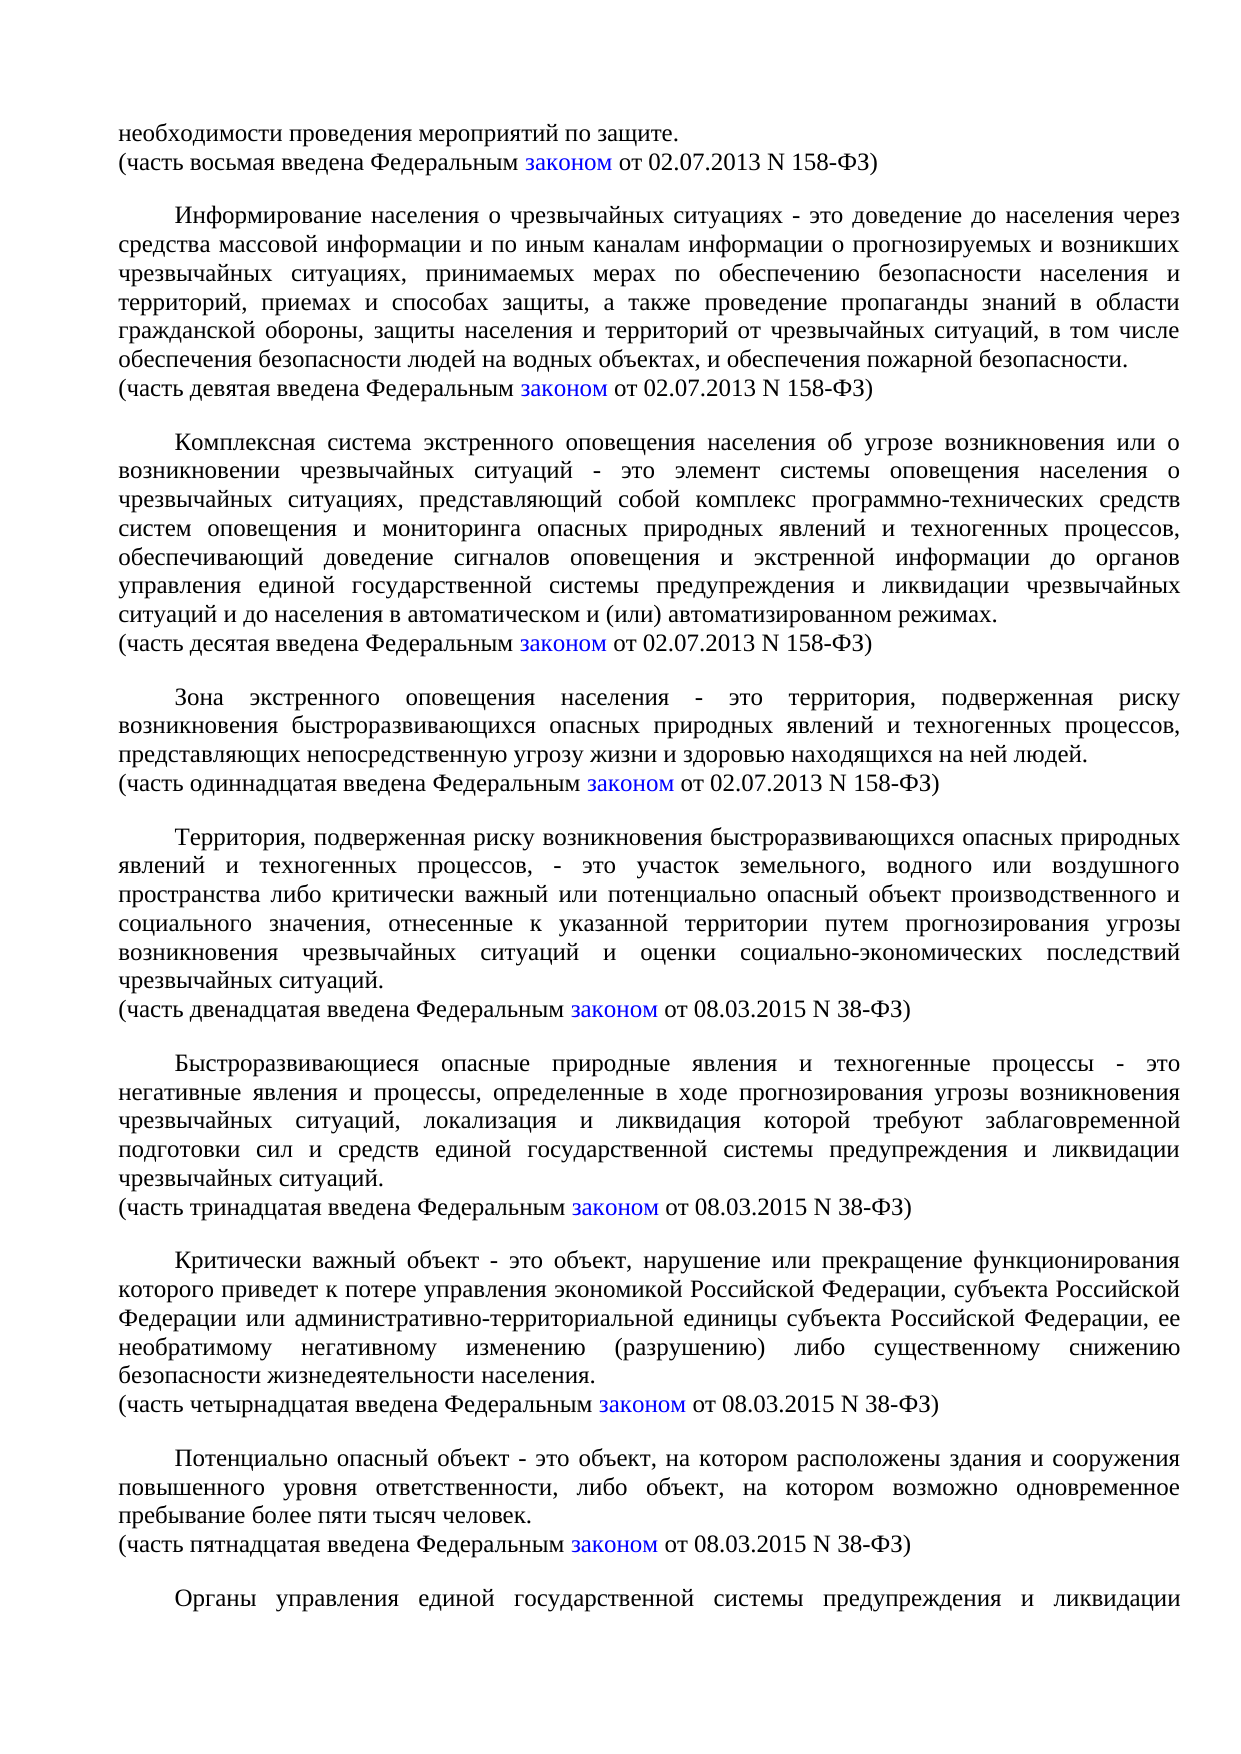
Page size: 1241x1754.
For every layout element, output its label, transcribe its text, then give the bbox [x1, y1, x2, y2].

text (часть четырнадцатая введена Федеральным законом от 08.03.2015 N 38-ФЗ) [118, 1389, 1181, 1418]
text Быстроразвивающиеся опасные природные явления и техногенные процессы - это негативные явления и процессы, определенные в ходе прогнозирования угрозы возникновения чрезвычайных ситуаций, локализация и ликвидация которой требуют заблаговременной подготовки сил и средств единой государственной системы предупреждения и ликвидации чрезвычайных ситуаций. [118, 1048, 1181, 1192]
text Потенциально опасный объект - это объект, на котором расположены здания и сооружения повышенного уровня ответственности, либо объект, на котором возможно одновременное пребывание более пяти тысяч человек. [118, 1443, 1181, 1529]
text (часть одиннадцатая введена Федеральным законом от 02.07.2013 N 158-ФЗ) [118, 768, 1181, 797]
text (часть девятая введена Федеральным законом от 02.07.2013 N 158-ФЗ) [118, 373, 1181, 402]
text (часть десятая введена Федеральным законом от 02.07.2013 N 158-ФЗ) [118, 628, 1181, 657]
text Территория, подверженная риску возникновения быстроразвивающихся опасных природных явлений и техногенных процессов, - это участок земельного, водного или воздушного пространства либо критически важный или потенциально опасный объект производственного и социального значения, отнесенные к указанной территории путем прогнозирования угрозы возникновения чрезвычайных ситуаций и оценки социально-экономических последствий чрезвычайных ситуаций. [118, 822, 1181, 994]
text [118, 118, 1181, 147]
text Зона экстренного оповещения населения - это территория, подверженная риску возникновения быстроразвивающихся опасных природных явлений и техногенных процессов, представляющих непосредственную угрозу жизни и здоровью находящихся на ней людей. [118, 682, 1181, 768]
text (часть восьмая введена Федеральным законом от 02.07.2013 N 158-ФЗ) [118, 147, 1181, 176]
text (часть двенадцатая введена Федеральным законом от 08.03.2015 N 38-ФЗ) [118, 994, 1181, 1023]
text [118, 1583, 1181, 1612]
text (часть пятнадцатая введена Федеральным законом от 08.03.2015 N 38-ФЗ) [118, 1529, 1181, 1558]
text Критически важный объект - это объект, нарушение или прекращение функционирования которого приведет к потере управления экономикой Российской Федерации, субъекта Российской Федерации или административно-территориальной единицы субъекта Российской Федерации, ее необратимому негативному изменению (разрушению) либо существенному снижению безопасности жизнедеятельности населения. [118, 1246, 1181, 1389]
text Комплексная система экстренного оповещения населения об угрозе возникновения или о возникновении чрезвычайных ситуаций - это элемент системы оповещения населения о чрезвычайных ситуациях, представляющий собой комплекс программно-технических средств систем оповещения и мониторинга опасных природных явлений и техногенных процессов, обеспечивающий доведение сигналов оповещения и экстренной информации до органов управления единой государственной системы предупреждения и ликвидации чрезвычайных ситуаций и до населения в автоматическом и (или) автоматизированном режимах. [118, 427, 1181, 628]
text (часть тринадцатая введена Федеральным законом от 08.03.2015 N 38-ФЗ) [118, 1192, 1181, 1221]
text Информирование населения о чрезвычайных ситуациях - это доведение до населения через средства массовой информации и по иным каналам информации о прогнозируемых и возникших чрезвычайных ситуациях, принимаемых мерах по обеспечению безопасности населения и территорий, приемах и способах защиты, а также проведение пропаганды знаний в области гражданской обороны, защиты населения и территорий от чрезвычайных ситуаций, в том числе обеспечения безопасности людей на водных объектах, и обеспечения пожарной безопасности. [118, 201, 1181, 373]
